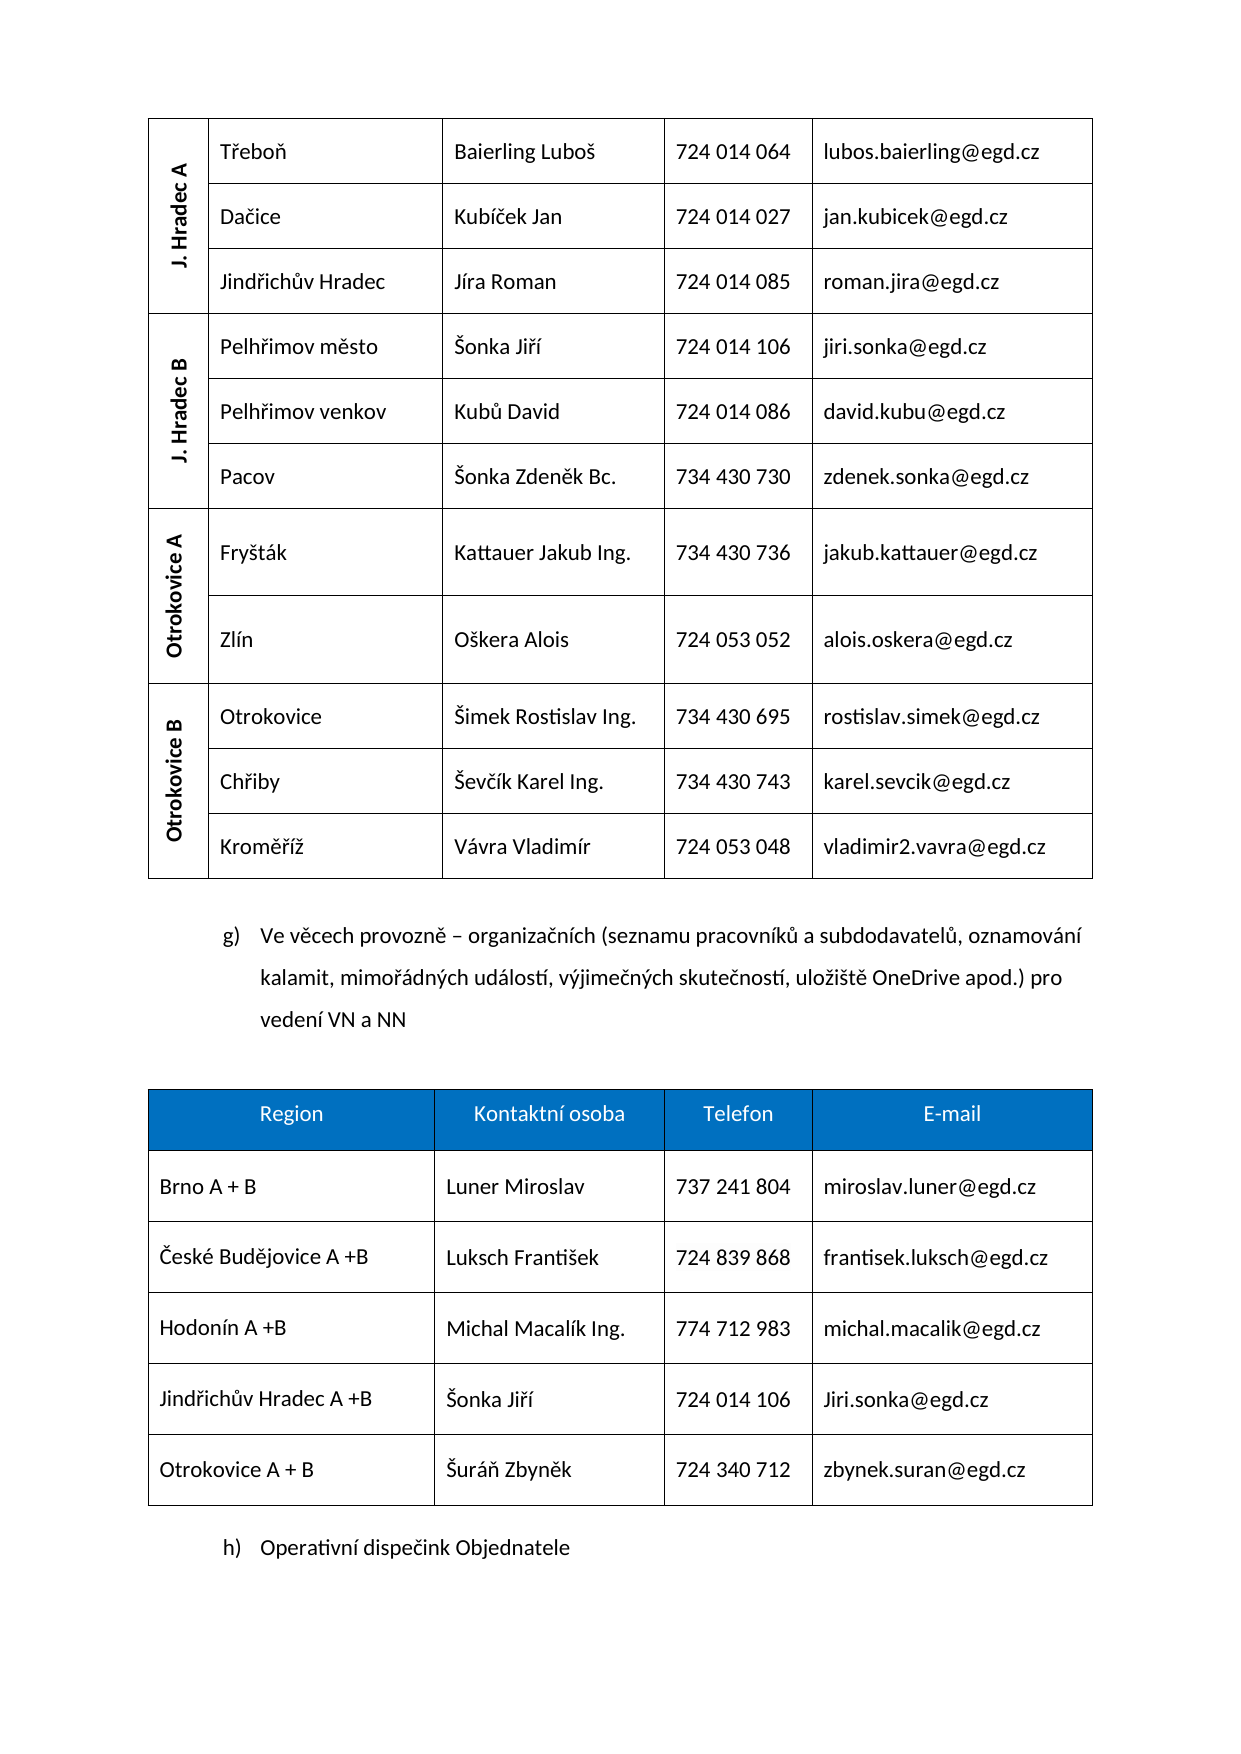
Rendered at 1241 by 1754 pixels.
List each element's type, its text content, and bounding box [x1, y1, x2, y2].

table_cell Pelhřimov město [209, 314, 442, 378]
table_header Kontaktní osoba [435, 1090, 664, 1150]
table_cell Šonka Jiří [443, 314, 664, 378]
table_cell Dačice [209, 184, 442, 248]
table_cell J. Hradec B [149, 314, 208, 508]
table_cell Třeboň [209, 119, 442, 183]
table_cell alois.oskera@egd.cz [813, 596, 1092, 683]
table_cell Šonka Zdeněk Bc. [443, 444, 664, 508]
table_cell 724 014 106 [665, 314, 812, 378]
table_cell jiri.sonka@egd.cz [813, 314, 1092, 378]
table_header Telefon [665, 1090, 812, 1150]
table_cell Jindřichův Hradec [209, 249, 442, 313]
table_cell jakub.kattauer@egd.cz [813, 509, 1092, 595]
table_cell 734 430 695 [665, 684, 812, 748]
table_cell Ševčík Karel Ing. [443, 749, 664, 813]
table_cell Otrokovice A + B [149, 1435, 434, 1504]
table_cell Jindřichův Hradec A +B [149, 1364, 434, 1434]
table_cell Šimek Rostislav Ing. [443, 684, 664, 748]
table_cell Vávra Vladimír [443, 814, 664, 878]
table_cell Pelhřimov venkov [209, 379, 442, 443]
list Operativní dispečink Objednatele [223, 1533, 1093, 1562]
table_cell 724 053 048 [665, 814, 812, 878]
table_cell Šonka Jiří [435, 1364, 664, 1434]
table_cell rostislav.simek@egd.cz [813, 684, 1092, 748]
table_cell 724 014 027 [665, 184, 812, 248]
table_cell Kubů David [443, 379, 664, 443]
table_cell Otrokovice [209, 684, 442, 748]
table_cell Pacov [209, 444, 442, 508]
list Ve věcech provozně – organizačních (seznamu pracovníků a subdodavatelů, oznamování kalamit, mimořádných událostí, výjimečných skutečností, uložiště OneDrive apod.) pro vedení VN a NN [223, 921, 1093, 1033]
table_cell lubos.baierling@egd.cz [813, 119, 1092, 183]
table_cell Otrokovice B [149, 684, 208, 878]
table_cell 724 839 868 [665, 1222, 812, 1292]
table_cell 724 053 052 [665, 596, 812, 683]
table_cell frantisek.luksch@egd.cz [813, 1222, 1092, 1292]
table_cell Fryšták [209, 509, 442, 595]
table_cell 724 340 712 [665, 1435, 812, 1504]
table_cell karel.sevcik@egd.cz [813, 749, 1092, 813]
table_cell Michal Macalík Ing. [435, 1293, 664, 1363]
table_cell miroslav.luner@egd.cz [813, 1151, 1092, 1221]
table_cell Kubíček Jan [443, 184, 664, 248]
table_cell 724 014 086 [665, 379, 812, 443]
table_cell david.kubu@egd.cz [813, 379, 1092, 443]
table_cell Oškera Alois [443, 596, 664, 683]
table_cell roman.jira@egd.cz [813, 249, 1092, 313]
table_cell 724 014 106 [665, 1364, 812, 1434]
table_cell vladimir2.vavra@egd.cz [813, 814, 1092, 878]
table_cell Zlín [209, 596, 442, 683]
table_cell zbynek.suran@egd.cz [813, 1435, 1092, 1504]
table_header Region [149, 1090, 434, 1150]
table_cell zdenek.sonka@egd.cz [813, 444, 1092, 508]
table_cell České Budějovice A +B [149, 1222, 434, 1292]
table_cell Šuráň Zbyněk [435, 1435, 664, 1504]
table_cell Hodonín A +B [149, 1293, 434, 1363]
table_cell michal.macalik@egd.cz [813, 1293, 1092, 1363]
table_cell 737 241 804 [665, 1151, 812, 1221]
table_cell Jiri.sonka@egd.cz [813, 1364, 1092, 1434]
table_cell 734 430 743 [665, 749, 812, 813]
table_cell jan.kubicek@egd.cz [813, 184, 1092, 248]
table_cell Kattauer Jakub Ing. [443, 509, 664, 595]
table_cell 724 014 085 [665, 249, 812, 313]
table_cell Luner Miroslav [435, 1151, 664, 1221]
table_cell Chřiby [209, 749, 442, 813]
table_cell Jíra Roman [443, 249, 664, 313]
table_cell 774 712 983 [665, 1293, 812, 1363]
table_cell Luksch František [435, 1222, 664, 1292]
table_cell Otrokovice A [149, 509, 208, 683]
table_cell Kroměříž [209, 814, 442, 878]
table_cell J. Hradec A [149, 119, 208, 313]
table_header E-mail [813, 1090, 1092, 1150]
table_cell Brno A + B [149, 1151, 434, 1221]
table_cell 724 014 064 [665, 119, 812, 183]
table_cell Baierling Luboš [443, 119, 664, 183]
table_cell 734 430 730 [665, 444, 812, 508]
table_cell 734 430 736 [665, 509, 812, 595]
